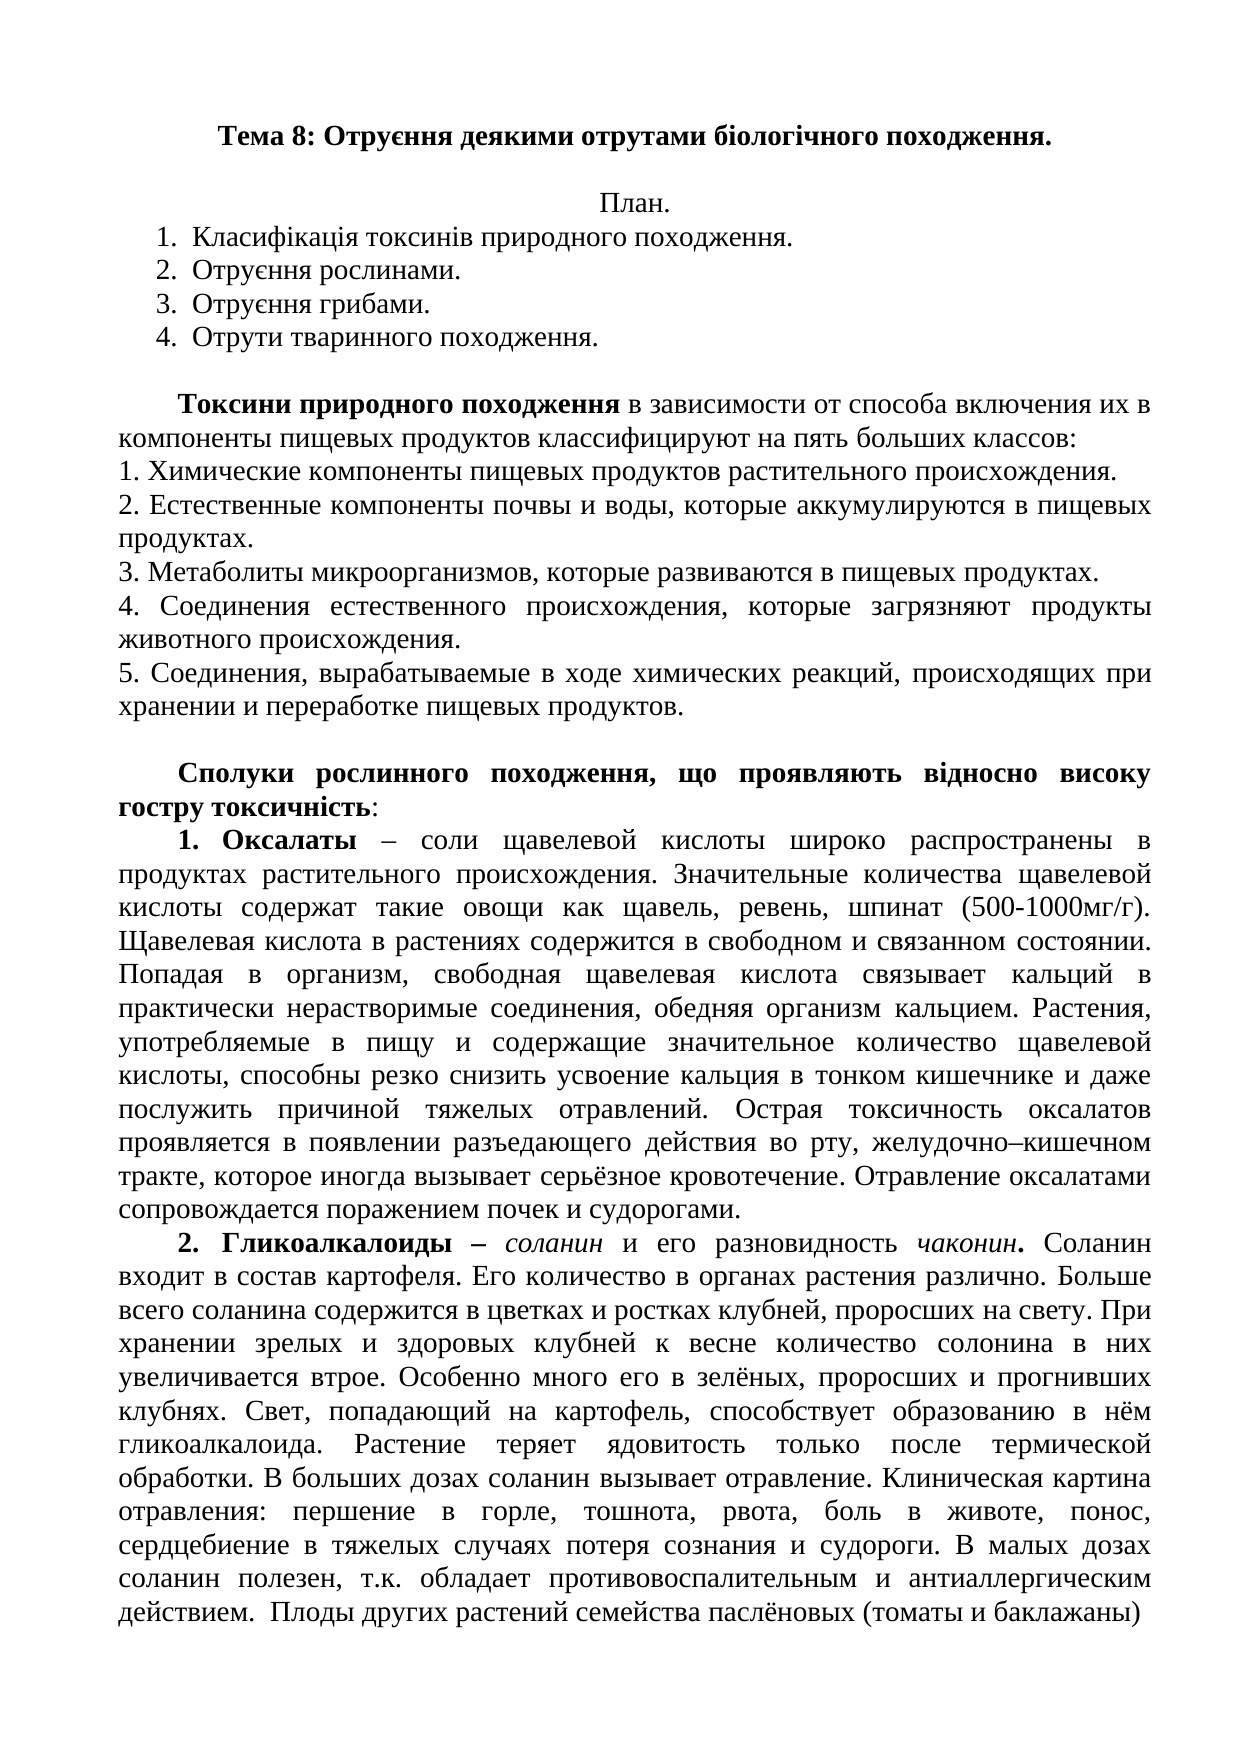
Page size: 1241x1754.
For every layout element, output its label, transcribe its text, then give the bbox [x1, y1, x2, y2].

text 4. Соединения естественного происхождения, которые загрязняют продукты животного происхождения. [118, 588, 1152, 655]
list Отрути тваринного походження. [118, 319, 1152, 353]
text 1. Химические компоненты пищевых продуктов растительного происхождения. [118, 453, 1152, 487]
text 5. Соединения, вырабатываемые в ходе химических реакций, происходящих при хранении и переработке пищевых продуктов. [118, 655, 1152, 722]
list Отруєння рослинами. [118, 252, 1152, 286]
text Тема 8: Отруєння деякими отрутами біологічного походження. [118, 118, 1152, 152]
text Сполуки рослинного походження, що проявляють відносно високу гостру токсичність: [118, 755, 1152, 822]
list Оксалаты – соли щавелевой кислоты широко распространены в продуктах растительного происхождения. Значительные количества щавелевой кислоты содержат такие овощи как щавель, ревень, шпинат (500-1000мг/г). Щавелевая кислота в растениях содержится в свободном и связанном состоянии. Попадая в организм, свободная щавелевая кислота связывает кальций в практически нерастворимые соединения, обедняя организм кальцием. Растения, употребляемые в пищу и содержащие значительное количество щавелевой кислоты, способны резко снизить усвоение кальция в тонком кишечнике и даже послужить причиной тяжелых отравлений. Острая токсичность оксалатов проявляется в появлении разъедающего действия во рту, желудочно–кишечном тракте, которое иногда вызывает серьёзное кровотечение. Отравление оксалатами сопровождается поражением почек и судорогами. [118, 822, 1152, 1225]
list Класифікація токсинів природного походження. [118, 219, 1152, 252]
text 3. Метаболиты микроорганизмов, которые развиваются в пищевых продуктах. [118, 554, 1152, 588]
text 2. Естественные компоненты почвы и воды, которые аккумулируются в пищевых продуктах. [118, 487, 1152, 554]
list Отруєння грибами. [118, 286, 1152, 319]
list Гликоалкалоиды – соланин и его разновидность чаконин. Соланин входит в состав картофеля. Его количество в органах растения различно. Больше всего соланина содержится в цветках и ростках клубней, проросших на свету. При хранении зрелых и здоровых клубней к весне количество солонина в них увеличивается втрое. Особенно много его в зелёных, проросших и прогнивших клубнях. Свет, попадающий на картофель, способствует образованию в нём гликоалкалоида. Растение теряет ядовитость только после термической обработки. В больших дозах соланин вызывает отравление. Клиническая картина отравления: першение в горле, тошнота, рвота, боль в животе, понос, сердцебиение в тяжелых случаях потеря сознания и судороги. В малых дозах соланин полезен, т.к. обладает противовоспалительным и антиаллергическим действием. Плоды других растений семейства паслёновых (томаты и баклажаны) [118, 1225, 1152, 1627]
text Токсини природного походження в зависимости от способа включения их в компоненты пищевых продуктов классифицируют на пять больших классов: [118, 386, 1152, 453]
text План. [118, 185, 1152, 219]
